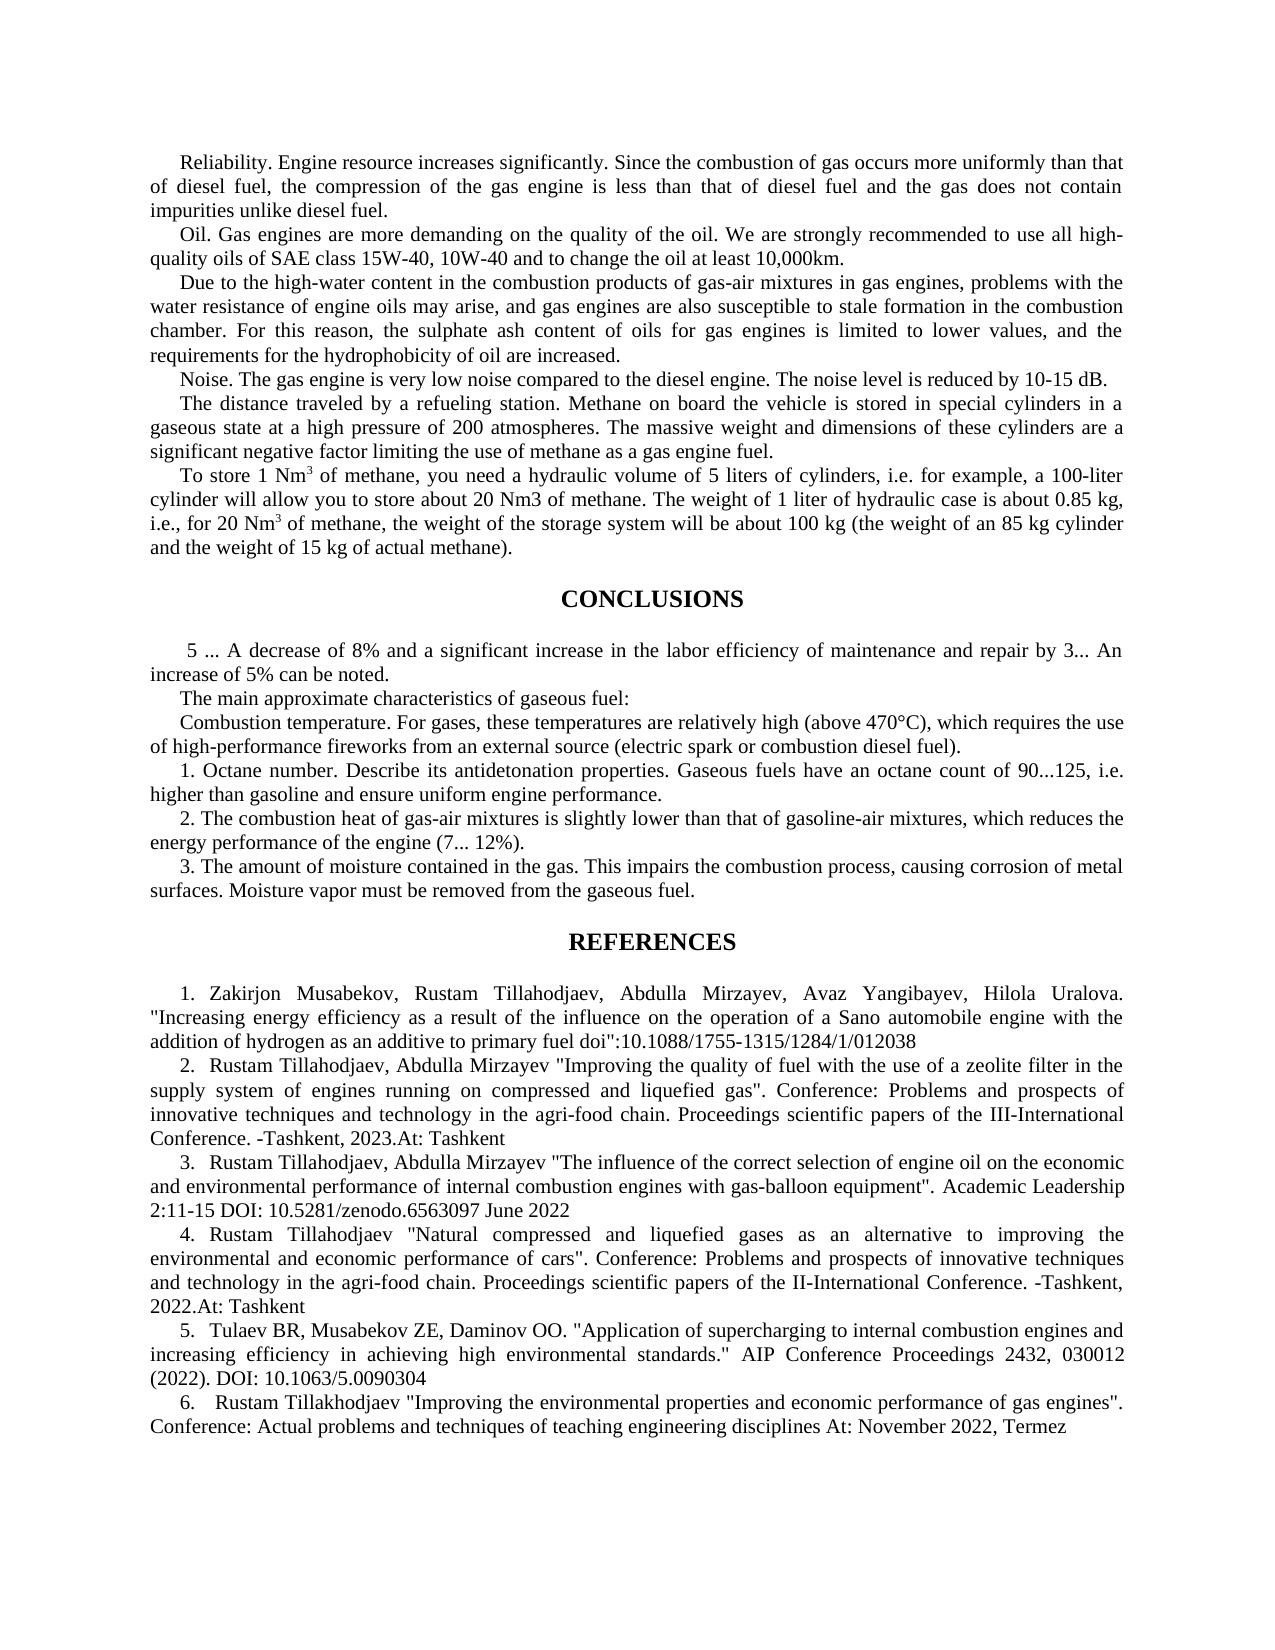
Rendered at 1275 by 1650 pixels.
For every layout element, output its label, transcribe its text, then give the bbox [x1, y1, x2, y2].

text Oil. Gas engines are more demanding on the quality of the oil. We are strongly recommended to use all high-quality oils of SAE class 15W-40, 10W-40 and to change the oil at least 10,000km. [150, 222, 1125, 270]
list Zakirjon Musabekov, Rustam Tillahodjaev, Abdulla Mirzayev, Avaz Yangibayev, Hilola Uralova. "Increasing energy efficiency as a result of the influence on the operation of a Sano automobile engine with the addition of hydrogen as an additive to primary fuel doi":10.1088/1755-1315/1284/1/012038 [150, 981, 1125, 1053]
text 3. The amount of moisture contained in the gas. This impairs the combustion process, causing corrosion of metal surfaces. Moisture vapor must be removed from the gaseous fuel. [150, 854, 1125, 902]
list Rustam Tillahodjaev "Natural compressed and liquefied gases as an alternative to improving the environmental and economic performance of cars". Conference: Problems and prospects of innovative techniques and technology in the agri-food chain. Proceedings scientific papers of the II-International Conference. -Tashkent, 2022.At: Tashkent [150, 1222, 1125, 1318]
text Noise. The gas engine is very low noise compared to the diesel engine. The noise level is reduced by 10-15 dB. [150, 367, 1125, 391]
text The main approximate characteristics of gaseous fuel: [150, 686, 1125, 710]
text REFERENCES [150, 927, 1125, 956]
text 2. The combustion heat of gas-air mixtures is slightly lower than that of gasoline-air mixtures, which reduces the energy performance of the engine (7... 12%). [150, 806, 1125, 854]
text Reliability. Engine resource increases significantly. Since the combustion of gas occurs more uniformly than that of diesel fuel, the compression of the gas engine is less than that of diesel fuel and the gas does not contain impurities unlike diesel fuel. [150, 150, 1125, 222]
text 1. Octane number. Describe its antidetonation properties. Gaseous fuels have an octane count of 90...125, i.e. higher than gasoline and ensure uniform engine performance. [150, 758, 1125, 806]
list Rustam Tillahodjaev, Abdulla Mirzayev "Improving the quality of fuel with the use of a zeolite filter in the supply system of engines running on compressed and liquefied gas". Conference: Problems and prospects of innovative techniques and technology in the agri-food chain. Proceedings scientific papers of the III-International Conference. -Tashkent, 2023.At: Tashkent [150, 1053, 1125, 1150]
text Combustion temperature. For gases, these temperatures are relatively high (above 470°C), which requires the use of high-performance fireworks from an external source (electric spark or combustion diesel fuel). [150, 710, 1125, 758]
text Due to the high-water content in the combustion products of gas-air mixtures in gas engines, problems with the water resistance of engine oils may arise, and gas engines are also susceptible to stale formation in the combustion chamber. For this reason, the sulphate ash content of oils for gas engines is limited to lower values, and the requirements for the hydrophobicity of oil are increased. [150, 270, 1125, 367]
text CONCLUSIONS [150, 584, 1125, 613]
text 5 ... A decrease of 8% and a significant increase in the labor efficiency of maintenance and repair by 3... An increase of 5% can be noted. [150, 638, 1125, 686]
list Rustam Tillahodjaev, Abdulla Mirzayev "The influence of the correct selection of engine oil on the economic and environmental performance of internal combustion engines with gas-balloon equipment". Academic Leadership 2:11-15 DOI: 10.5281/zenodo.6563097 June 2022 [150, 1150, 1125, 1222]
list Tulaev BR, Musabekov ZE, Daminov OO. "Application of supercharging to internal combustion engines and increasing efficiency in achieving high environmental standards." AIP Conference Proceedings 2432, 030012 (2022). DOI: 10.1063/5.0090304 [150, 1318, 1125, 1390]
text To store 1 Nm3 of methane, you need a hydraulic volume of 5 liters of cylinders, i.e. for example, a 100-liter cylinder will allow you to store about 20 Nm3 of methane. The weight of 1 liter of hydraulic case is about 0.85 kg, i.e., for 20 Nm3 of methane, the weight of the storage system will be about 100 kg (the weight of an 85 kg cylinder and the weight of 15 kg of actual methane). [150, 463, 1125, 559]
text The distance traveled by a refueling station. Methane on board the vehicle is stored in special cylinders in a gaseous state at a high pressure of 200 atmospheres. The massive weight and dimensions of these cylinders are a significant negative factor limiting the use of methane as a gas engine fuel. [150, 391, 1125, 463]
list Rustam Tillakhodjaev "Improving the environmental properties and economic performance of gas engines". Conference: Actual problems and techniques of teaching engineering disciplines At: November 2022, Termez [150, 1390, 1125, 1438]
